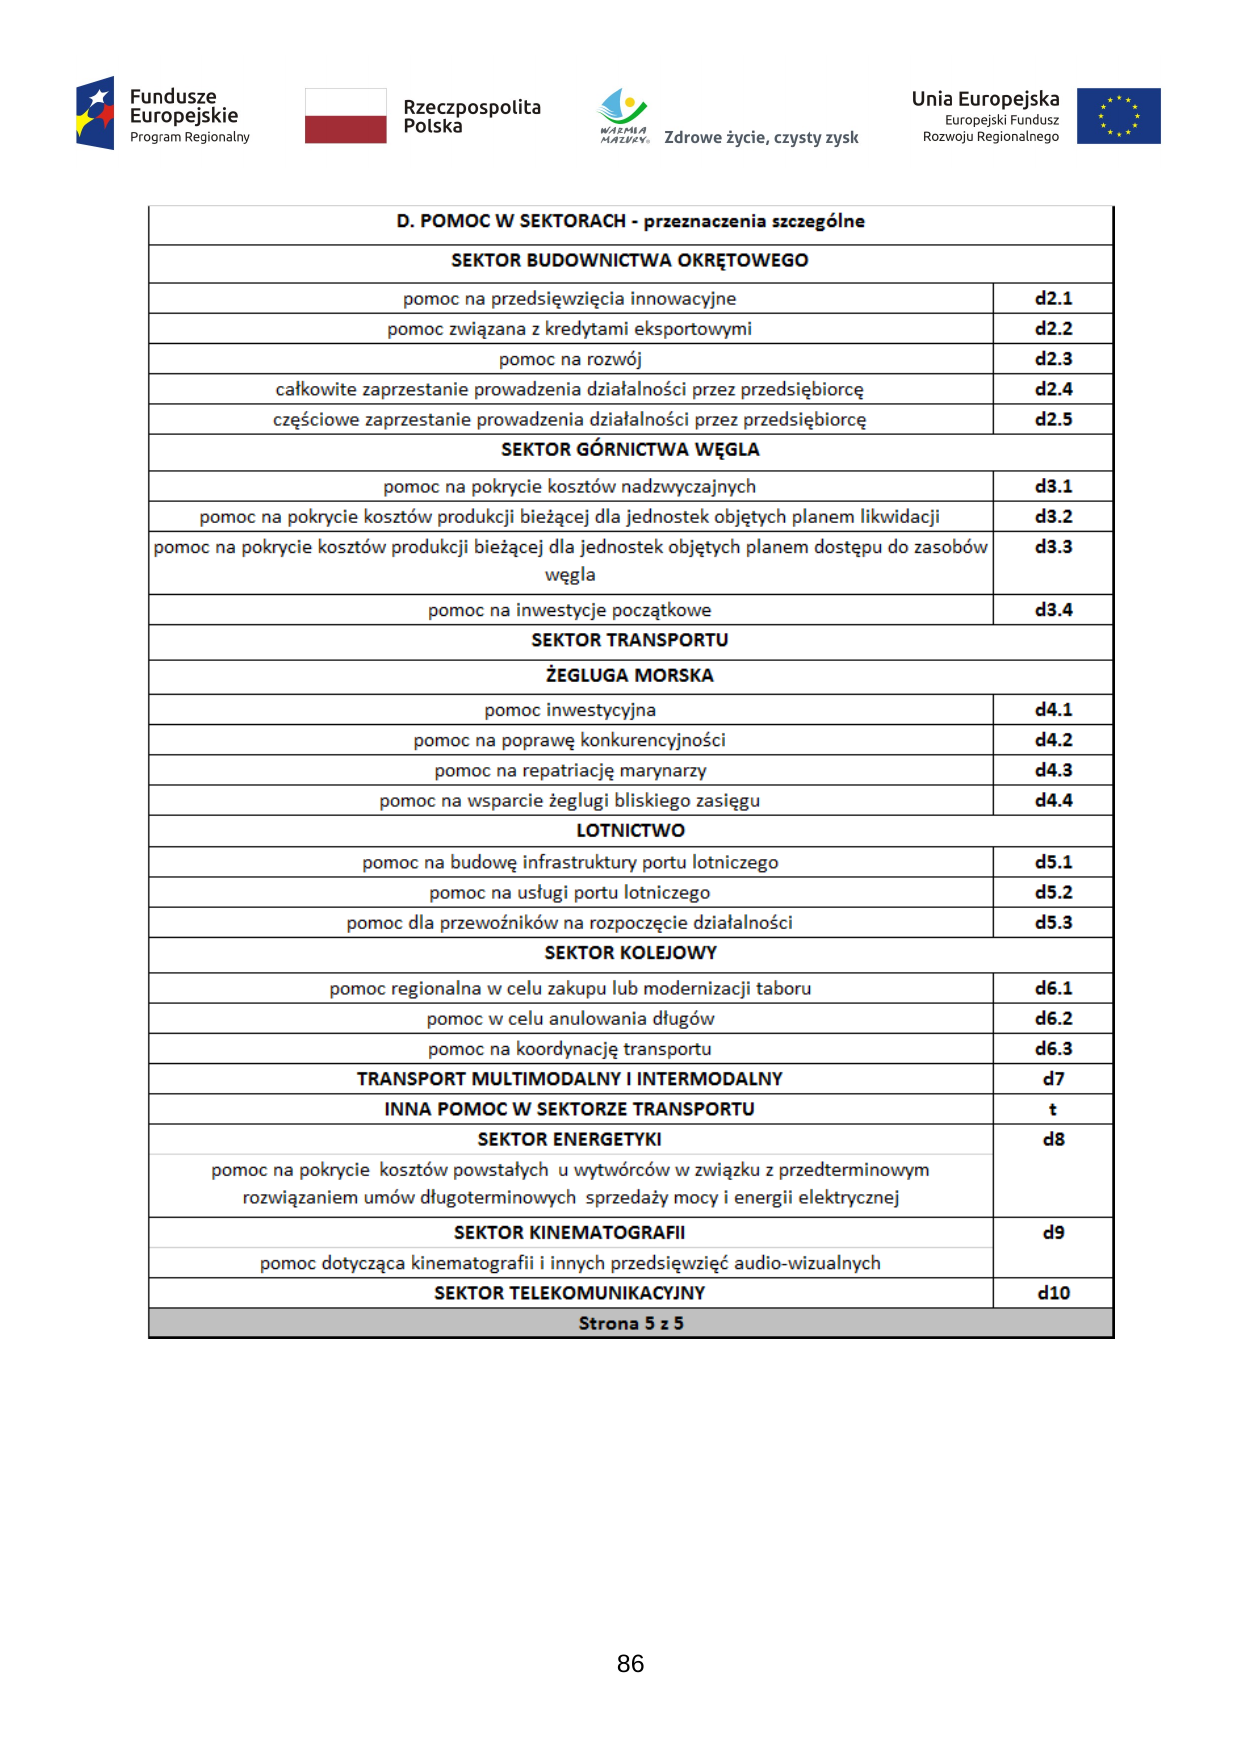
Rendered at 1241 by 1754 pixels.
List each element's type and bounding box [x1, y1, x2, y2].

picture [35, 55, 1198, 168]
picture [147, 205, 1115, 1339]
